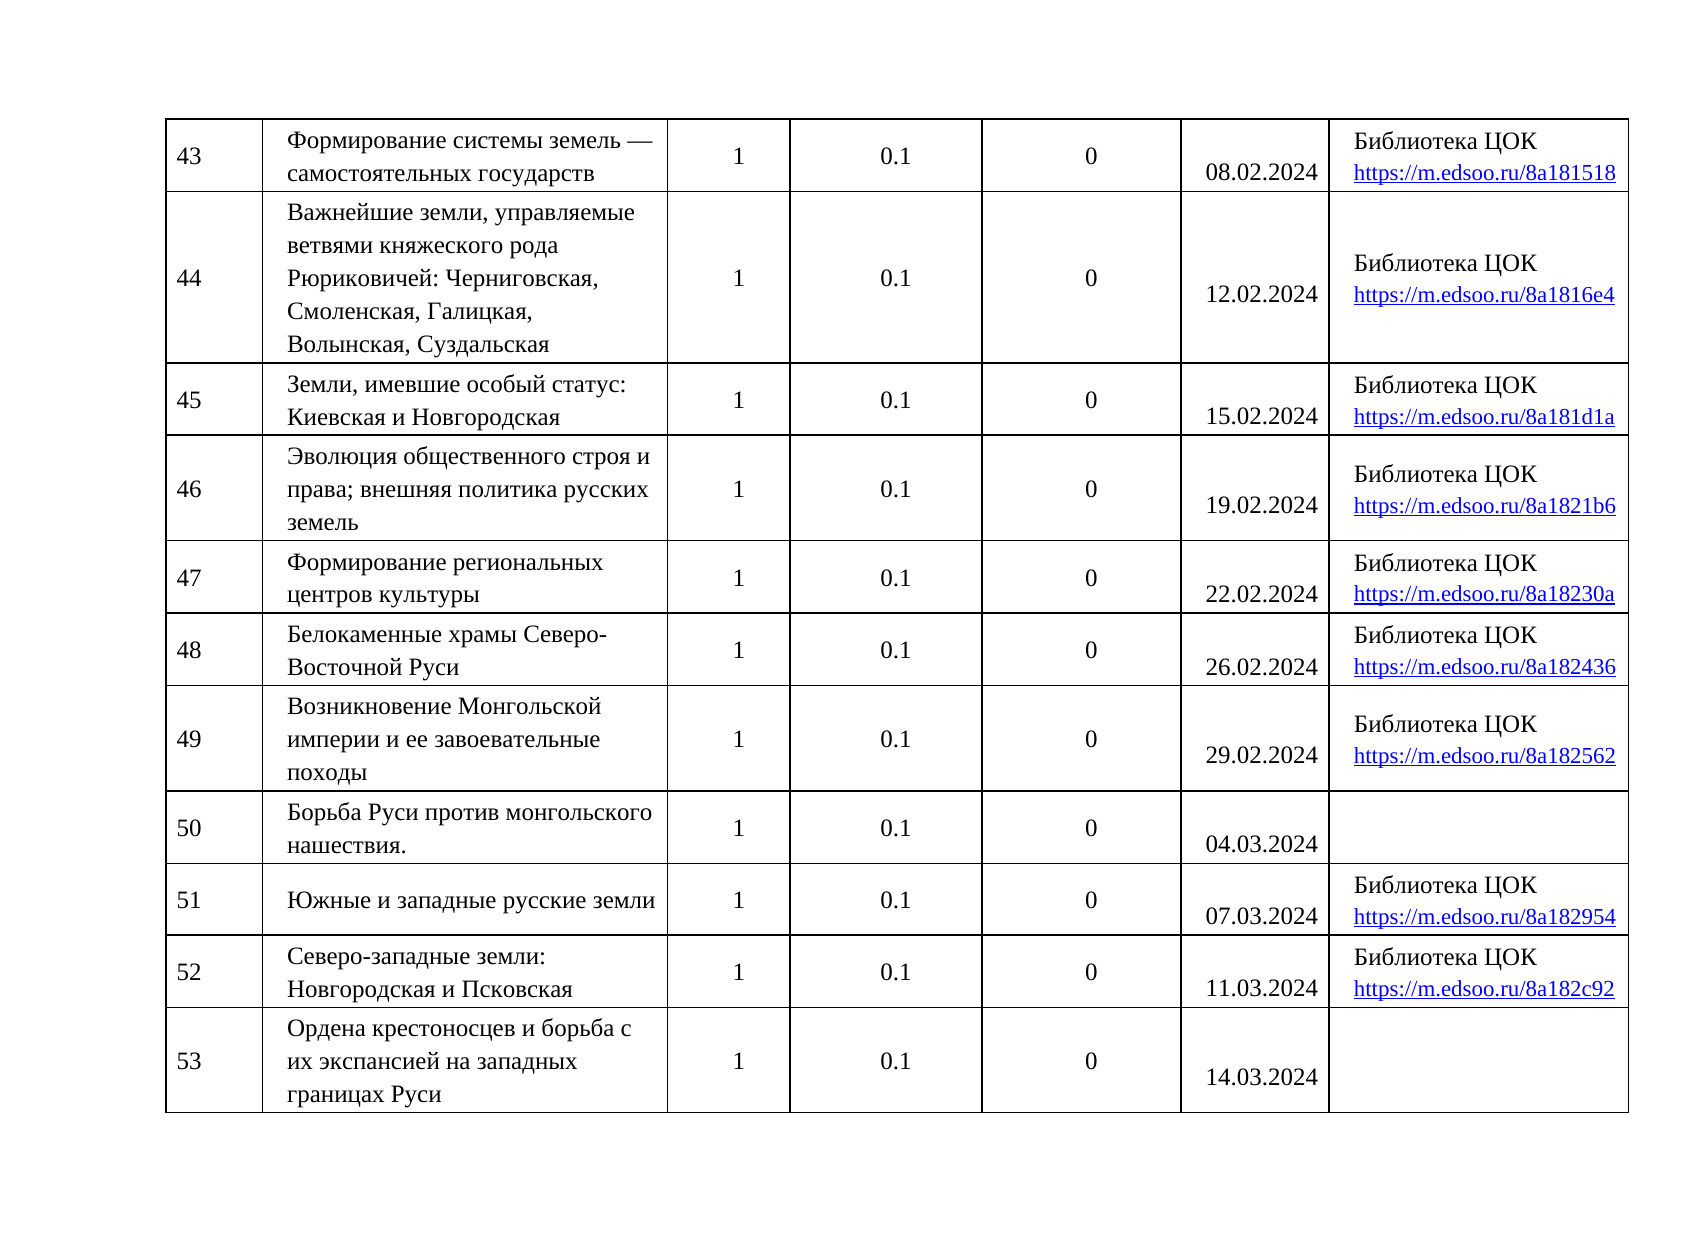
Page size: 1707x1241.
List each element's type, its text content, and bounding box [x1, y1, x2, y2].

table_cell Библиотека ЦОК https://m.edsoo.ru/8a1821b6 [1330, 436, 1628, 540]
table_cell 0.1 [791, 936, 981, 1006]
table_cell Ордена крестоносцев и борьба с их экспансией на западных границах Руси [263, 1008, 667, 1112]
table_cell 1 [668, 614, 789, 684]
table_cell 52 [167, 936, 262, 1006]
table_cell Формирование региональных центров культуры [263, 541, 667, 612]
table_cell Формирование системы земель — самостоятельных государств [263, 120, 667, 191]
table_cell 0 [983, 936, 1180, 1006]
table_cell 19.02.2024 [1182, 436, 1328, 540]
table_cell 0.1 [791, 436, 981, 540]
table_cell Библиотека ЦОК https://m.edsoo.ru/8a181518 [1330, 120, 1628, 191]
table_cell Белокаменные храмы Северо-Восточной Руси [263, 614, 667, 684]
table_cell 0 [983, 614, 1180, 684]
table_cell Библиотека ЦОК https://m.edsoo.ru/8a18230a [1330, 541, 1628, 612]
table_cell Возникновение Монгольской империи и ее завоевательные походы [263, 686, 667, 790]
table_cell 22.02.2024 [1182, 541, 1328, 612]
table_cell 0 [983, 120, 1180, 191]
table_cell Борьба Руси против монгольского нашествия. [263, 792, 667, 862]
table_cell 11.03.2024 [1182, 936, 1328, 1006]
table_cell 53 [167, 1008, 262, 1112]
table_cell Библиотека ЦОК https://m.edsoo.ru/8a182954 [1330, 864, 1628, 934]
table_cell Земли, имевшие особый статус: Киевская и Новгородская [263, 364, 667, 434]
table_cell 0.1 [791, 864, 981, 934]
table_cell 1 [668, 686, 789, 790]
table_cell 1 [668, 364, 789, 434]
table_cell Библиотека ЦОК https://m.edsoo.ru/8a182562 [1330, 686, 1628, 790]
table_cell 0 [983, 364, 1180, 434]
table_cell 47 [167, 541, 262, 612]
table_cell 49 [167, 686, 262, 790]
table_cell 1 [668, 436, 789, 540]
table_cell 0 [983, 864, 1180, 934]
table_cell 0.1 [791, 686, 981, 790]
table_cell Библиотека ЦОК https://m.edsoo.ru/8a182436 [1330, 614, 1628, 684]
table_cell [1330, 792, 1628, 862]
table_cell 45 [167, 364, 262, 434]
table_cell Важнейшие земли, управляемые ветвями княжеского рода Рюриковичей: Черниговская, Смоленская, Галицкая, Волынская, Суздальская [263, 192, 667, 362]
table_cell 0 [983, 792, 1180, 862]
table_cell 1 [668, 192, 789, 362]
table_cell 0.1 [791, 364, 981, 434]
table_cell 14.03.2024 [1182, 1008, 1328, 1112]
table_cell 0.1 [791, 541, 981, 612]
table_cell 43 [167, 120, 262, 191]
table_cell 0 [983, 1008, 1180, 1112]
table_cell 1 [668, 120, 789, 191]
table_cell 1 [668, 541, 789, 612]
table_cell 0.1 [791, 792, 981, 862]
table_cell 15.02.2024 [1182, 364, 1328, 434]
table_cell 44 [167, 192, 262, 362]
table_cell 50 [167, 792, 262, 862]
table_cell 0 [983, 686, 1180, 790]
table_cell 1 [668, 864, 789, 934]
table_cell Библиотека ЦОК https://m.edsoo.ru/8a1816e4 [1330, 192, 1628, 362]
table_cell 07.03.2024 [1182, 864, 1328, 934]
table_cell Библиотека ЦОК https://m.edsoo.ru/8a181d1a [1330, 364, 1628, 434]
table_cell 0 [983, 436, 1180, 540]
table_cell [1330, 1008, 1628, 1112]
table_cell 12.02.2024 [1182, 192, 1328, 362]
table_cell 0.1 [791, 1008, 981, 1112]
table_cell 0 [983, 192, 1180, 362]
table_cell 46 [167, 436, 262, 540]
table_cell 0.1 [791, 192, 981, 362]
table_cell 0 [983, 541, 1180, 612]
table_cell 0.1 [791, 614, 981, 684]
table_cell 51 [167, 864, 262, 934]
table_cell Северо-западные земли: Новгородская и Псковская [263, 936, 667, 1006]
table_cell 1 [668, 1008, 789, 1112]
table_cell 04.03.2024 [1182, 792, 1328, 862]
table_cell Эволюция общественного строя и права; внешняя политика русских земель [263, 436, 667, 540]
table_cell 26.02.2024 [1182, 614, 1328, 684]
table_cell 48 [167, 614, 262, 684]
table_cell Южные и западные русские земли [263, 864, 667, 934]
table_cell 29.02.2024 [1182, 686, 1328, 790]
table_cell 1 [668, 792, 789, 862]
table_cell 0.1 [791, 120, 981, 191]
table_cell 08.02.2024 [1182, 120, 1328, 191]
table_cell 1 [668, 936, 789, 1006]
table_cell Библиотека ЦОК https://m.edsoo.ru/8a182c92 [1330, 936, 1628, 1006]
